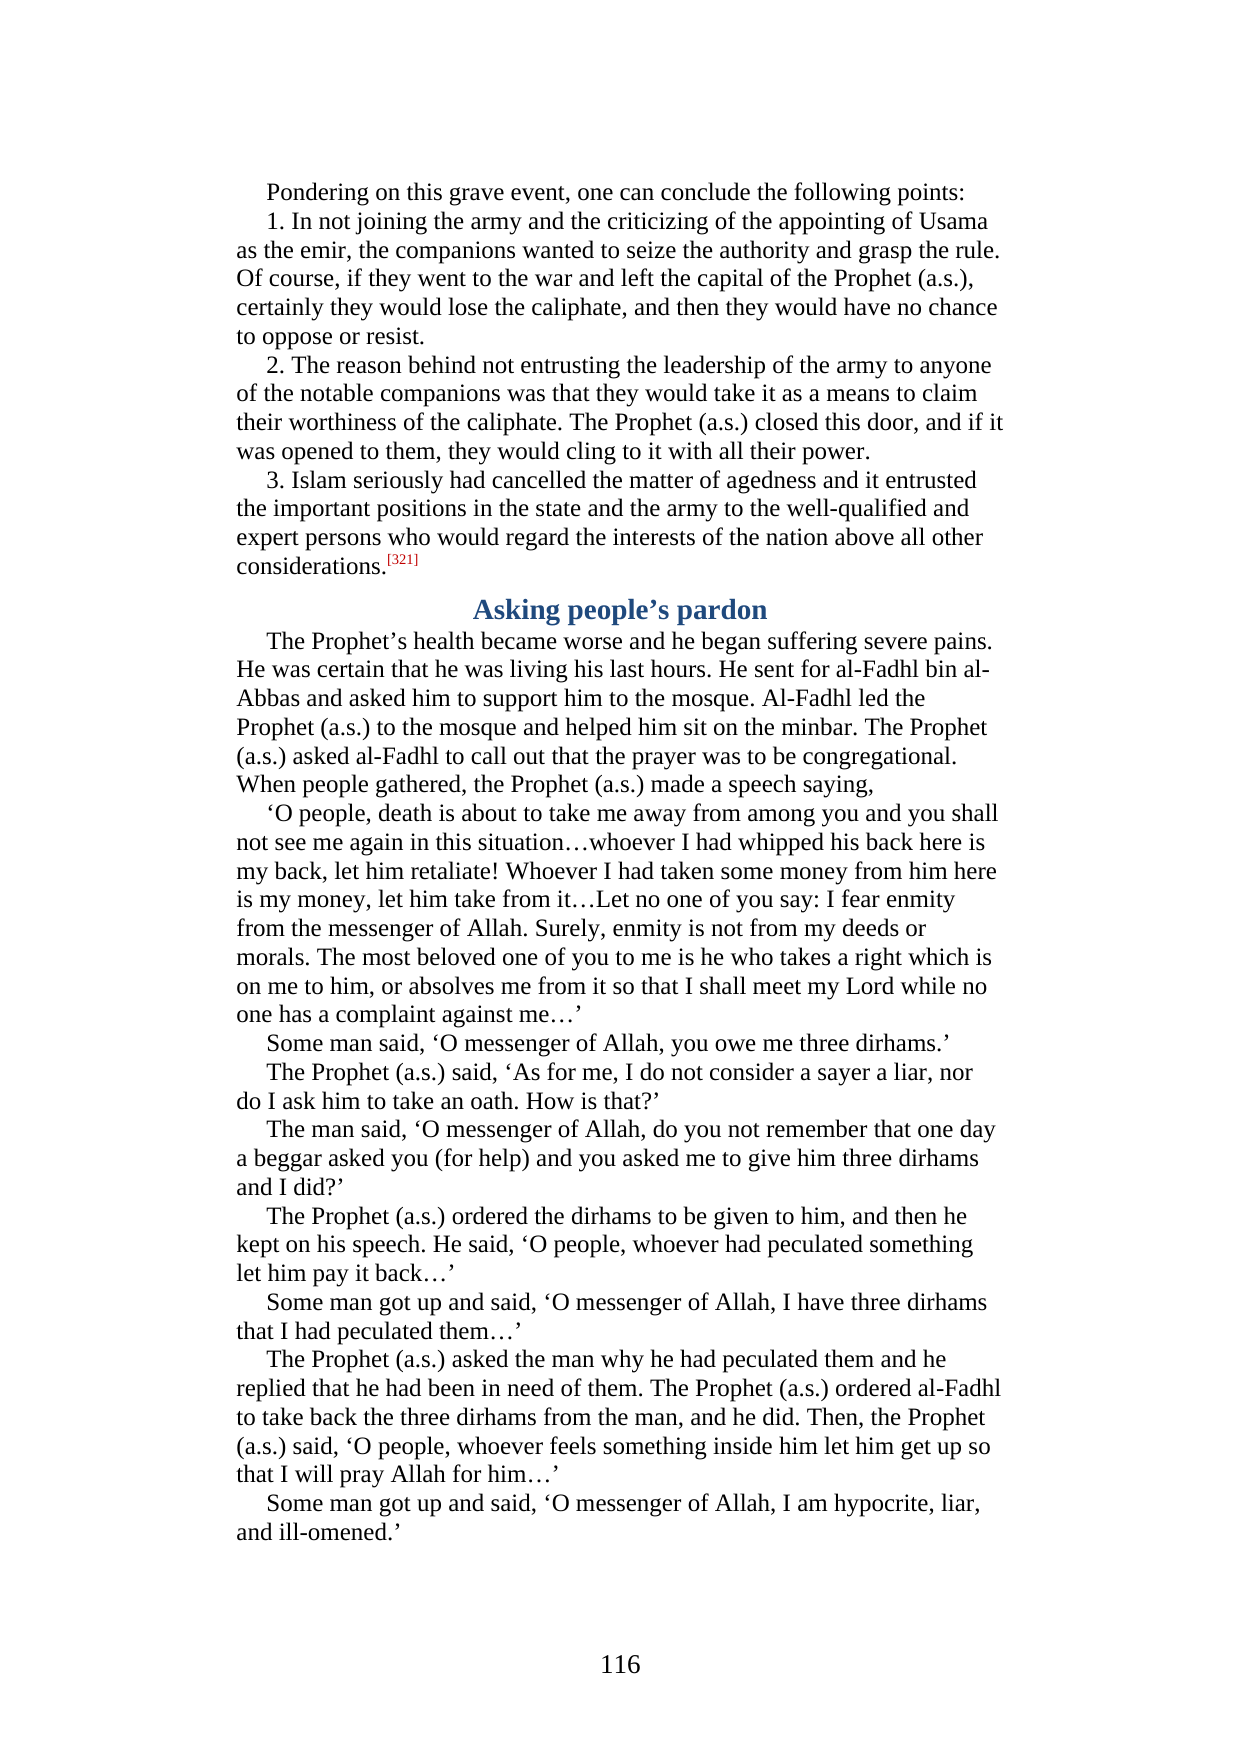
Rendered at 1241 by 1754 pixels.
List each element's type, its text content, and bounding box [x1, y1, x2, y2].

text Pondering on this grave event, one can conclude the following points: [236, 177, 1004, 206]
text 2. The reason behind not entrusting the leadership of the army to anyone of the notable companions was that they would take it as a means to claim their worthiness of the caliphate. The Prophet (a.s.) closed this door, and if it was opened to them, they would cling to it with all their power. [236, 350, 1004, 465]
text The Prophet (a.s.) ordered the dirhams to be given to him, and then he kept on his speech. He said, ‘O people, whoever had peculated something let him pay it back…’ [236, 1201, 1004, 1287]
text The Prophet (a.s.) said, ‘As for me, I do not consider a sayer a liar, nor do I ask him to take an oath. How is that?’ [236, 1057, 1004, 1114]
text 3. Islam seriously had cancelled the matter of agedness and it entrusted the important positions in the state and the army to the well-qualified and expert persons who would regard the interests of the nation above all other considerations.[321] [236, 465, 1004, 580]
subtitle Asking people’s pardon [236, 592, 1004, 626]
text The Prophet’s health became worse and he began suffering severe pains. He was certain that he was living his last hours. He sent for al-Fadhl bin al-Abbas and asked him to support him to the mosque. Al-Fadhl led the Prophet (a.s.) to the mosque and helped him sit on the minbar. The Prophet (a.s.) asked al-Fadhl to call out that the prayer was to be congregational. When people gathered, the Prophet (a.s.) made a speech saying, [236, 626, 1004, 798]
text ‘O people, death is about to take me away from among you and you shall not see me again in this situation…whoever I had whipped his back here is my back, let him retaliate! Whoever I had taken some money from him here is my money, let him take from it…Let no one of you say: I fear enmity from the messenger of Allah. Surely, enmity is not from my deeds or morals. The most beloved one of you to me is he who takes a right which is on me to him, or absolves me from it so that I shall meet my Lord while no one has a complaint against me…’ [236, 798, 1004, 1028]
text Some man got up and said, ‘O messenger of Allah, I am hypocrite, liar, and ill-omened.’ [236, 1488, 1004, 1546]
text The man said, ‘O messenger of Allah, do you not remember that one day a beggar asked you (for help) and you asked me to give him three dirhams and I did?’ [236, 1114, 1004, 1201]
text Some man got up and said, ‘O messenger of Allah, I have three dirhams that I had peculated them…’ [236, 1287, 1004, 1344]
text Some man said, ‘O messenger of Allah, you owe me three dirhams.’ [236, 1028, 1004, 1057]
text The Prophet (a.s.) asked the man why he had peculated them and he replied that he had been in need of them. The Prophet (a.s.) ordered al-Fadhl to take back the three dirhams from the man, and he did. Then, the Prophet (a.s.) said, ‘O people, whoever feels something inside him let him get up so that I will pray Allah for him…’ [236, 1344, 1004, 1488]
text 1. In not joining the army and the criticizing of the appointing of Usama as the emir, the companions wanted to seize the authority and grasp the rule. Of course, if they went to the war and left the capital of the Prophet (a.s.), certainly they would lose the caliphate, and then they would have no chance to oppose or resist. [236, 206, 1004, 350]
